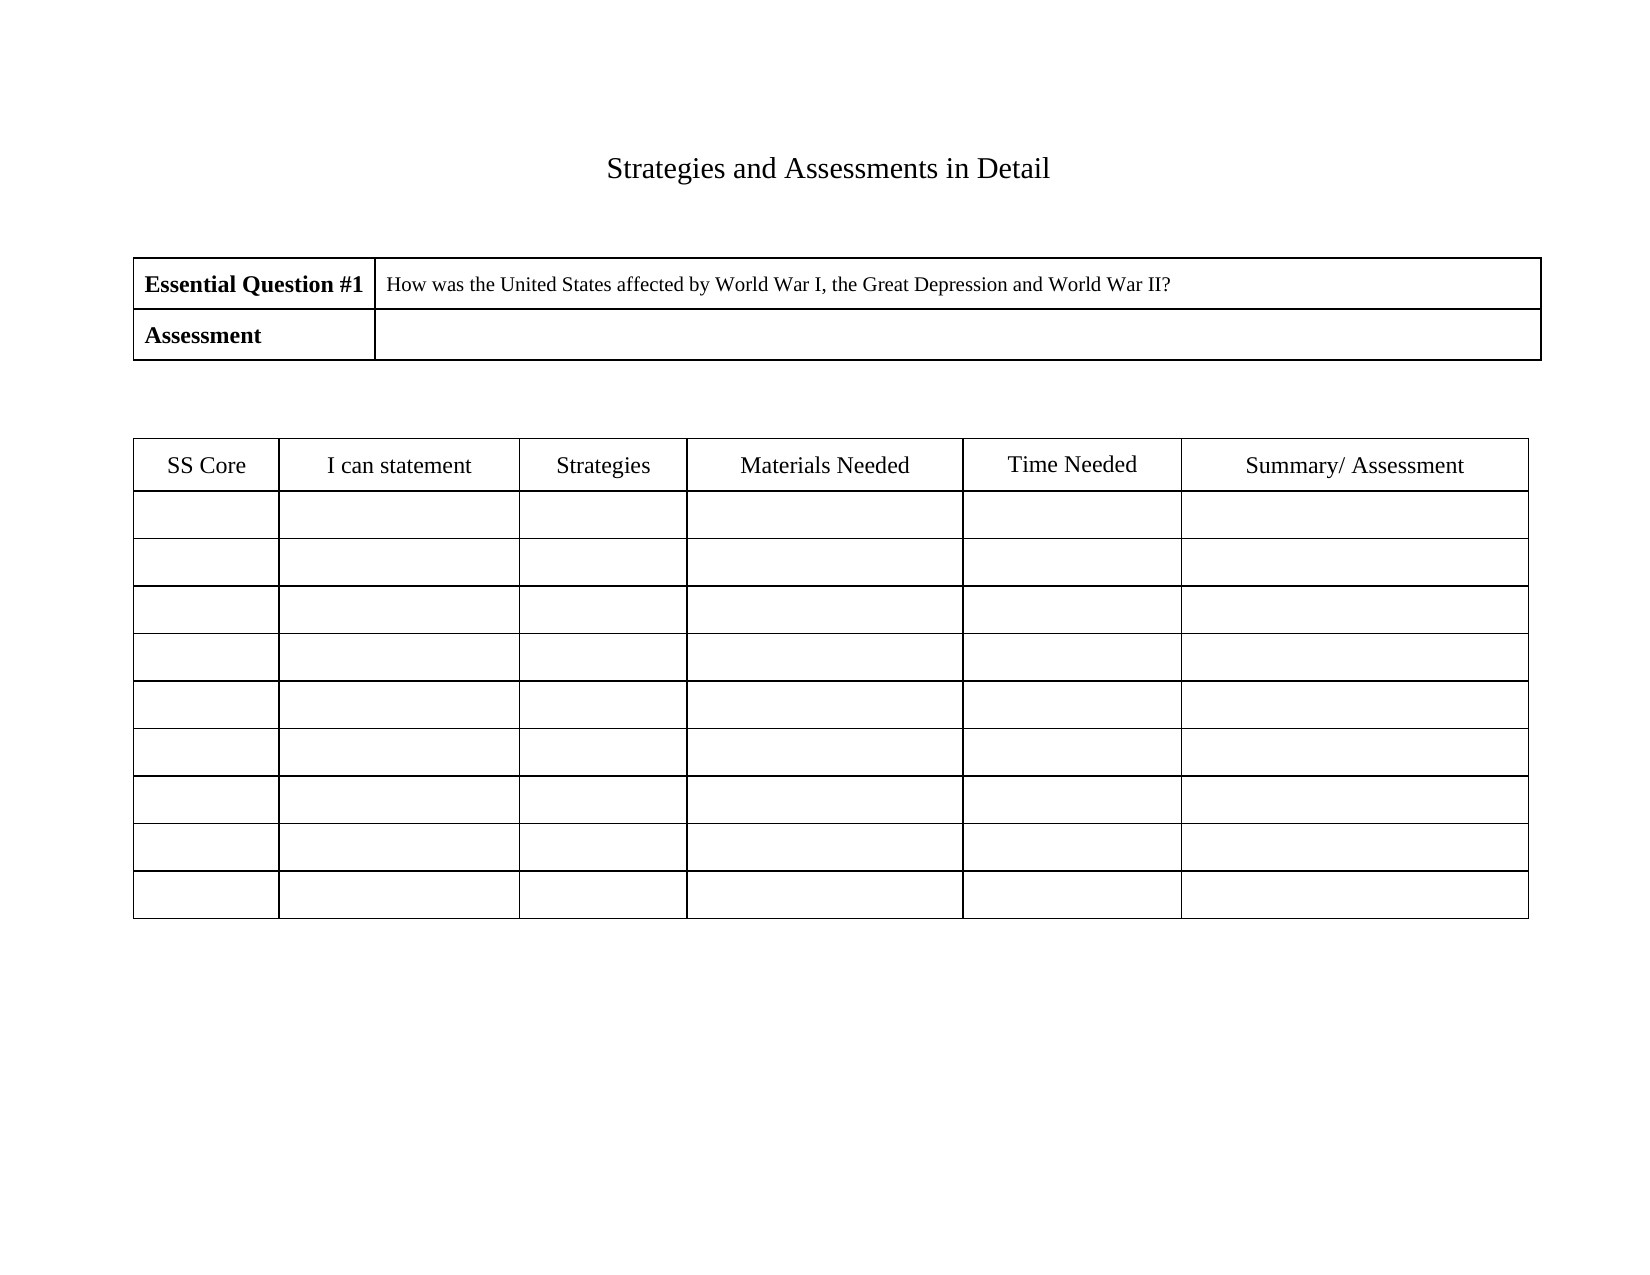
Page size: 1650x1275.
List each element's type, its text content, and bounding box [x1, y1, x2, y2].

table_cell [688, 634, 962, 680]
table_cell [520, 539, 686, 585]
table_header SS Core [134, 439, 278, 490]
table_cell [1182, 634, 1528, 680]
table_cell [1182, 682, 1528, 727]
table_header How was the United States affected by World War I, the Great Depression and World War II? [376, 259, 1540, 308]
table_cell [964, 539, 1181, 585]
table_cell [1182, 729, 1528, 775]
table_cell [1182, 777, 1528, 822]
table_cell [688, 729, 962, 775]
table_cell [520, 492, 686, 537]
table_cell [280, 634, 519, 680]
table_cell [964, 872, 1181, 917]
table_cell [688, 824, 962, 870]
table_cell [1182, 587, 1528, 632]
table_cell [520, 634, 686, 680]
table_cell [964, 682, 1181, 727]
table_cell [280, 492, 519, 537]
table_cell [520, 682, 686, 727]
table_header Strategies [520, 439, 686, 490]
table_cell [134, 492, 278, 537]
table_header I can statement [280, 439, 519, 490]
table_cell [520, 824, 686, 870]
table_cell [520, 729, 686, 775]
table_cell [1182, 492, 1528, 537]
table_cell [134, 872, 278, 917]
table_header Time Needed [964, 439, 1181, 490]
table_header Summary/ Assessment [1182, 439, 1528, 490]
table_cell [280, 587, 519, 632]
table_cell [964, 634, 1181, 680]
table_cell [964, 824, 1181, 870]
table_cell [280, 729, 519, 775]
table_cell [688, 492, 962, 537]
table_cell [280, 682, 519, 727]
table_header Materials Needed [688, 439, 962, 490]
table_cell [134, 587, 278, 632]
table_cell [280, 824, 519, 870]
table_cell [964, 492, 1181, 537]
table_cell [688, 682, 962, 727]
table_cell [134, 634, 278, 680]
table_cell [134, 777, 278, 822]
table_cell [134, 539, 278, 585]
table_cell Assessment [134, 310, 374, 359]
table_cell [964, 587, 1181, 632]
table_cell [520, 587, 686, 632]
text Strategies and Assessments in Detail [135, 150, 1522, 185]
table_cell [1182, 539, 1528, 585]
table_cell [376, 310, 1540, 359]
table_cell [1182, 872, 1528, 917]
table_cell [520, 872, 686, 917]
table_cell [134, 682, 278, 727]
table_cell [280, 777, 519, 822]
table_cell [280, 872, 519, 917]
table_cell [964, 729, 1181, 775]
table_cell [520, 777, 686, 822]
table_cell [964, 777, 1181, 822]
table_cell [688, 777, 962, 822]
table_cell [688, 872, 962, 917]
table_cell [134, 824, 278, 870]
table_cell [1182, 824, 1528, 870]
table_header Essential Question #1 [134, 259, 374, 308]
table_cell [688, 587, 962, 632]
table_cell [280, 539, 519, 585]
table_cell [134, 729, 278, 775]
table_cell [688, 539, 962, 585]
